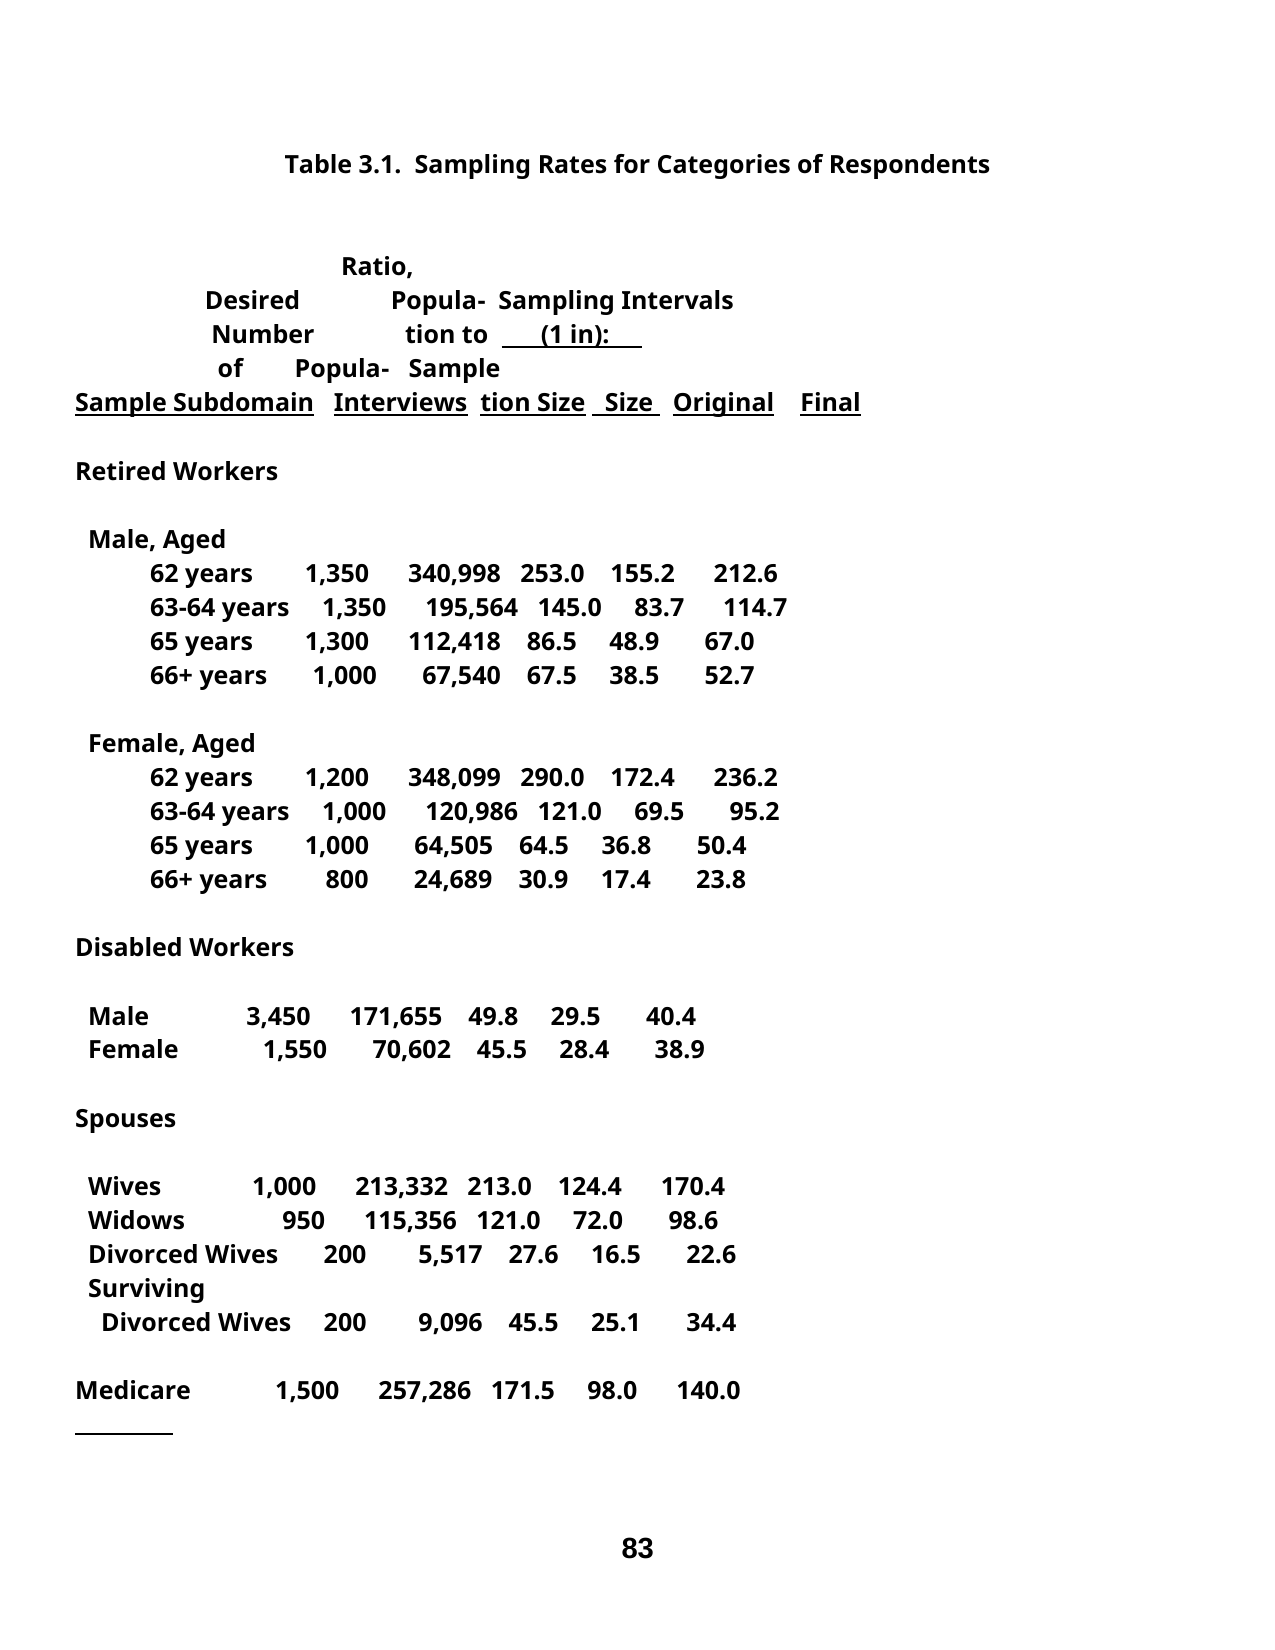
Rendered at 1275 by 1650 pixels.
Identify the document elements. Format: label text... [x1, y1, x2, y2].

text 66+ years 800 24,689 30.9 17.4 23.8 [75, 862, 1200, 896]
text 66+ years 1,000 67,540 67.5 38.5 52.7 [75, 657, 1200, 692]
text 62 years 1,350 340,998 253.0 155.2 212.6 [75, 555, 1200, 589]
text Female, Aged [75, 726, 1200, 760]
text Sample Subdomain Interviews tion Size Size Original Final [75, 385, 1200, 419]
text Female 1,550 70,602 45.5 28.4 38.9 [75, 1032, 1200, 1066]
text 62 years 1,200 348,099 290.0 172.4 236.2 [75, 760, 1200, 794]
text 63-64 years 1,350 195,564 145.0 83.7 114.7 [75, 589, 1200, 623]
text Spouses [75, 1100, 1200, 1134]
text Wives 1,000 213,332 213.0 124.4 170.4 [75, 1168, 1200, 1202]
text 63-64 years 1,000 120,986 121.0 69.5 95.2 [75, 794, 1200, 828]
text Retired Workers [75, 453, 1200, 487]
text Number tion to (1 in): [75, 317, 1200, 351]
text Disabled Workers [75, 930, 1200, 964]
text Divorced Wives 200 9,096 45.5 25.1 34.4 [75, 1305, 1200, 1339]
text Medicare 1,500 257,286 171.5 98.0 140.0 [75, 1373, 1200, 1407]
text Table 3.1. Sampling Rates for Categories of Respondents [75, 147, 1200, 181]
text Male, Aged [75, 521, 1200, 555]
text Surviving [75, 1271, 1200, 1305]
text Widows 950 115,356 121.0 72.0 98.6 [75, 1202, 1200, 1237]
text Ratio, [75, 249, 1200, 283]
text Desired Popula- Sampling Intervals [75, 283, 1200, 317]
text Male 3,450 171,655 49.8 29.5 40.4 [75, 998, 1200, 1032]
text 65 years 1,000 64,505 64.5 36.8 50.4 [75, 828, 1200, 862]
text of Popula- Sample [75, 351, 1200, 385]
text Divorced Wives 200 5,517 27.6 16.5 22.6 [75, 1237, 1200, 1271]
text 65 years 1,300 112,418 86.5 48.9 67.0 [75, 623, 1200, 657]
